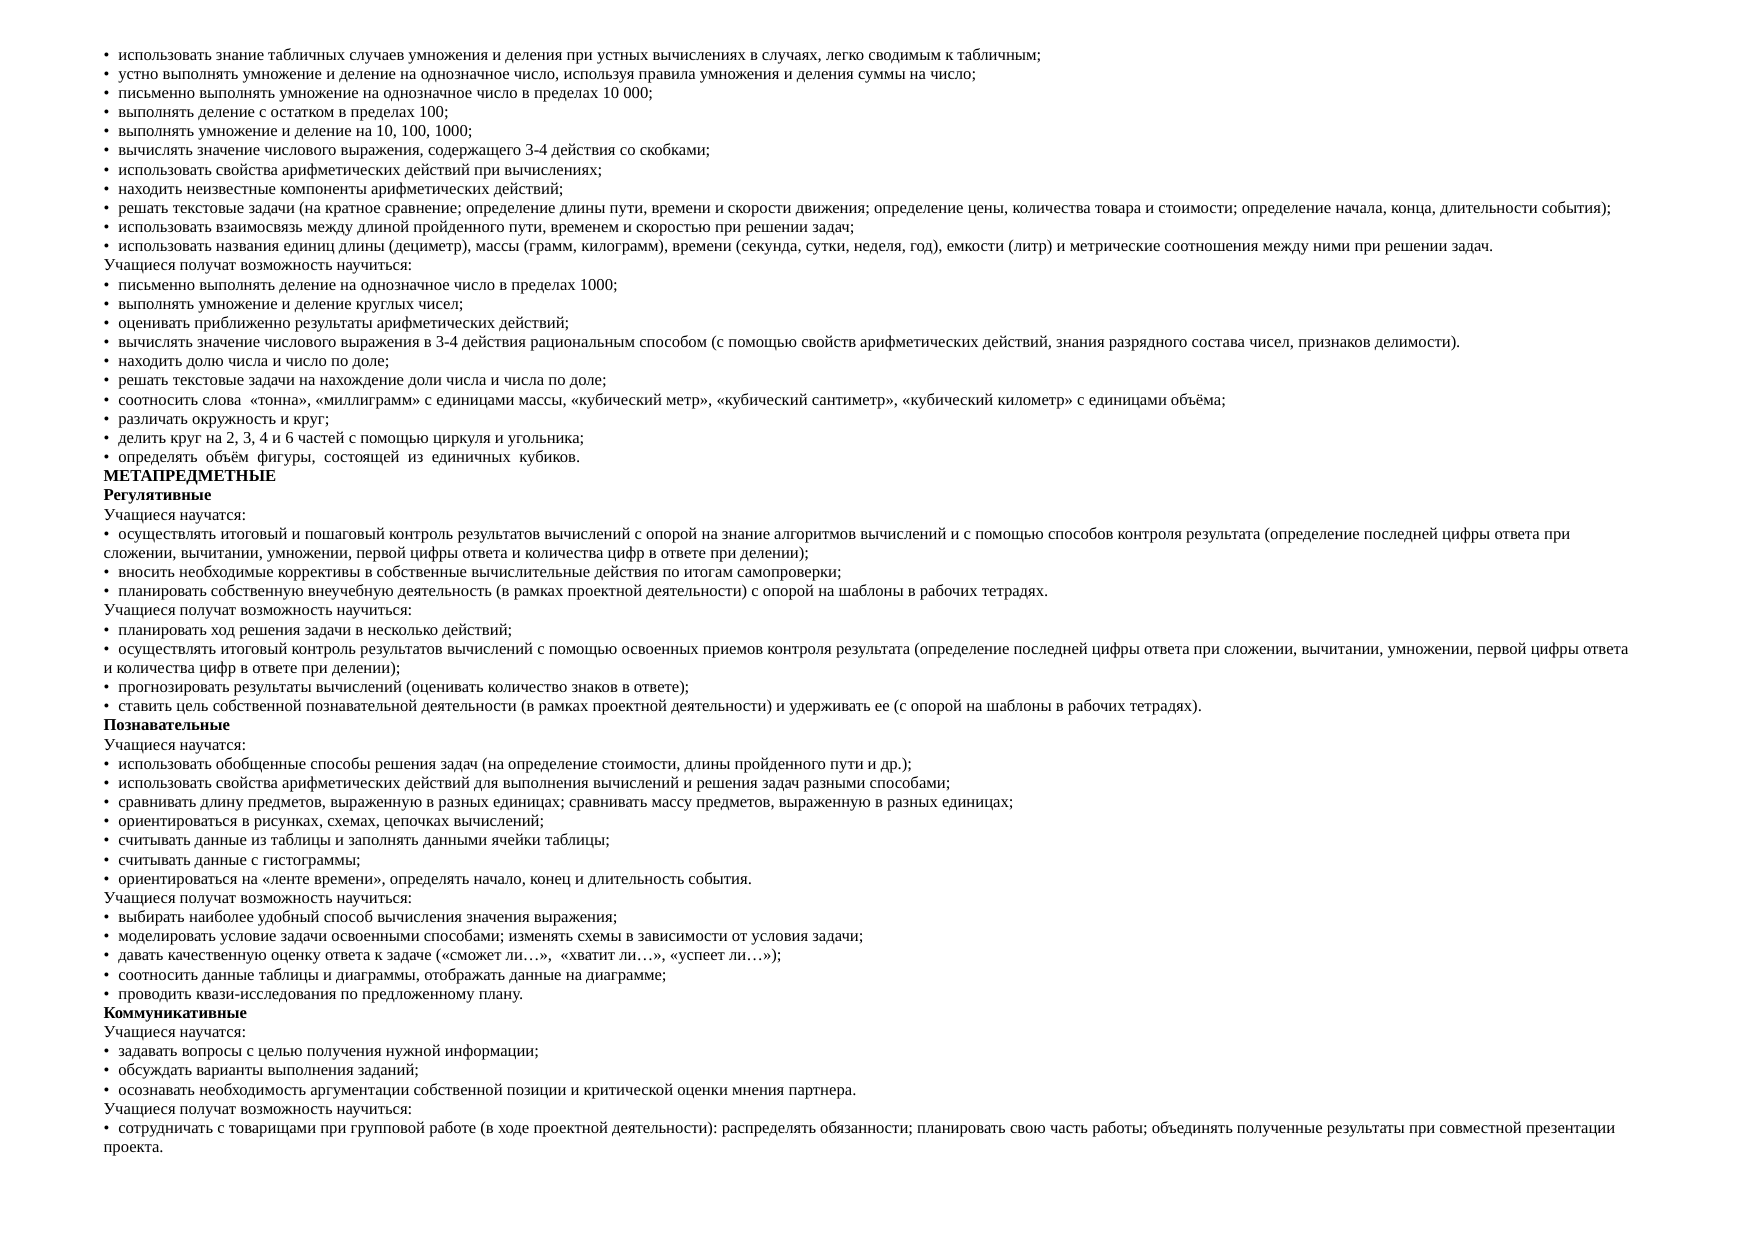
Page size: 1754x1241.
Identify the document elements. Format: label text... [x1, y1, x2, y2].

text • находить долю числа и число по доле; [103, 351, 1636, 370]
text • прогнозировать результаты вычислений (оценивать количество знаков в ответе); [103, 677, 1636, 696]
text • письменно выполнять деление на однозначное число в пределах 1000; [103, 274, 1636, 293]
text • соотносить слова «тонна», «миллиграмм» с единицами массы, «кубический метр», «кубический сантиметр», «кубический километр» с единицами объёма; [103, 389, 1636, 408]
text • выполнять деление с остатком в пределах 100; [103, 102, 1636, 121]
text Регулятивные [103, 485, 1636, 504]
text • использовать свойства арифметических действий для выполнения вычислений и решения задач разными способами; [103, 773, 1636, 792]
text • находить неизвестные компоненты арифметических действий; [103, 178, 1636, 198]
text • осознавать необходимость аргументации собственной позиции и критической оценки мнения партнера. [103, 1079, 1636, 1098]
text • использовать взаимосвязь между длиной пройденного пути, временем и скоростью при решении задач; [103, 217, 1636, 236]
text • оценивать приближенно результаты арифметических действий; [103, 313, 1636, 332]
text • ориентироваться на «ленте времени», определять начало, конец и длительность события. [103, 868, 1636, 888]
text • решать текстовые задачи на нахождение доли числа и числа по доле; [103, 370, 1636, 389]
text • вычислять значение числового выражения в 3-4 действия рациональным способом (с помощью свойств арифметических действий, знания разрядного состава чисел, признаков делимости). [103, 332, 1636, 351]
text Учащиеся научатся: [103, 504, 1636, 523]
text • сравнивать длину предметов, выраженную в разных единицах; сравнивать массу предметов, выраженную в разных единицах; [103, 792, 1636, 811]
text • использовать свойства арифметических действий при вычислениях; [103, 159, 1636, 178]
text • выполнять умножение и деление на 10, 100, 1000; [103, 121, 1636, 140]
text • вносить необходимые коррективы в собственные вычислительные действия по итогам самопроверки; [103, 562, 1636, 581]
text • выполнять умножение и деление круглых чисел; [103, 293, 1636, 313]
text • задавать вопросы с целью получения нужной информации; [103, 1041, 1636, 1060]
text • считывать данные из таблицы и заполнять данными ячейки таблицы; [103, 830, 1636, 849]
text МЕТАПРЕДМЕТНЫЕ [103, 466, 1636, 485]
text • решать текстовые задачи (на кратное сравнение; определение длины пути, времени и скорости движения; определение цены, количества товара и стоимости; определение начала, конца, длительности события); [103, 198, 1636, 217]
text • сотрудничать с товарищами при групповой работе (в ходе проектной деятельности): распределять обязанности; планировать свою часть работы; объединять полученные результаты при совместной презентации проекта. [103, 1118, 1636, 1156]
text Учащиеся научатся: [103, 734, 1636, 753]
text Учащиеся получат возможность научиться: [103, 888, 1636, 907]
text • ориентироваться в рисунках, схемах, цепочках вычислений; [103, 811, 1636, 830]
text • письменно выполнять умножение на однозначное число в пределах 10 000; [103, 83, 1636, 102]
text • делить круг на 2, 3, 4 и 6 частей с помощью циркуля и угольника; [103, 428, 1636, 447]
text • считывать данные с гистограммы; [103, 849, 1636, 868]
text • устно выполнять умножение и деление на однозначное число, используя правила умножения и деления суммы на число; [103, 63, 1636, 83]
text • выбирать наиболее удобный способ вычисления значения выражения; [103, 907, 1636, 926]
text • ставить цель собственной познавательной деятельности (в рамках проектной деятельности) и удерживать ее (с опорой на шаблоны в рабочих тетрадях). [103, 696, 1636, 715]
text • моделировать условие задачи освоенными способами; изменять схемы в зависимости от условия задачи; [103, 926, 1636, 945]
text • использовать названия единиц длины (дециметр), массы (грамм, килограмм), времени (секунда, сутки, неделя, год), емкости (литр) и метрические соотношения между ними при решении задач. [103, 236, 1636, 255]
text Коммуникативные [103, 1003, 1636, 1022]
text Учащиеся получат возможность научиться: [103, 255, 1636, 274]
text • использовать знание табличных случаев умножения и деления при устных вычислениях в случаях, легко сводимым к табличным; [103, 44, 1636, 63]
text • вычислять значение числового выражения, содержащего 3-4 действия со скобками; [103, 140, 1636, 159]
text • соотносить данные таблицы и диаграммы, отображать данные на диаграмме; [103, 964, 1636, 983]
text • давать качественную оценку ответа к задаче («сможет ли…», «хватит ли…», «успеет ли…»); [103, 945, 1636, 964]
text Учащиеся получат возможность научиться: [103, 1098, 1636, 1118]
text • обсуждать варианты выполнения заданий; [103, 1060, 1636, 1079]
text Учащиеся получат возможность научиться: [103, 600, 1636, 619]
text Учащиеся научатся: [103, 1022, 1636, 1041]
text • планировать собственную внеучебную деятельность (в рамках проектной деятельности) с опорой на шаблоны в рабочих тетрадях. [103, 581, 1636, 600]
text • определять объём фигуры, состоящей из единичных кубиков. [103, 447, 1636, 466]
text • осуществлять итоговый и пошаговый контроль результатов вычислений с опорой на знание алгоритмов вычислений и с помощью способов контроля результата (определение последней цифры ответа при сложении, вычитании, умножении, первой цифры ответа и количества цифр в ответе при делении); [103, 523, 1636, 562]
text Познавательные [103, 715, 1636, 734]
text • осуществлять итоговый контроль результатов вычислений с помощью освоенных приемов контроля результата (определение последней цифры ответа при сложении, вычитании, умножении, первой цифры ответа и количества цифр в ответе при делении); [103, 638, 1636, 677]
text • использовать обобщенные способы решения задач (на определение стоимости, длины пройденного пути и др.); [103, 753, 1636, 773]
text • планировать ход решения задачи в несколько действий; [103, 619, 1636, 638]
text • различать окружность и круг; [103, 408, 1636, 428]
text • проводить квази-исследования по предложенному плану. [103, 983, 1636, 1003]
